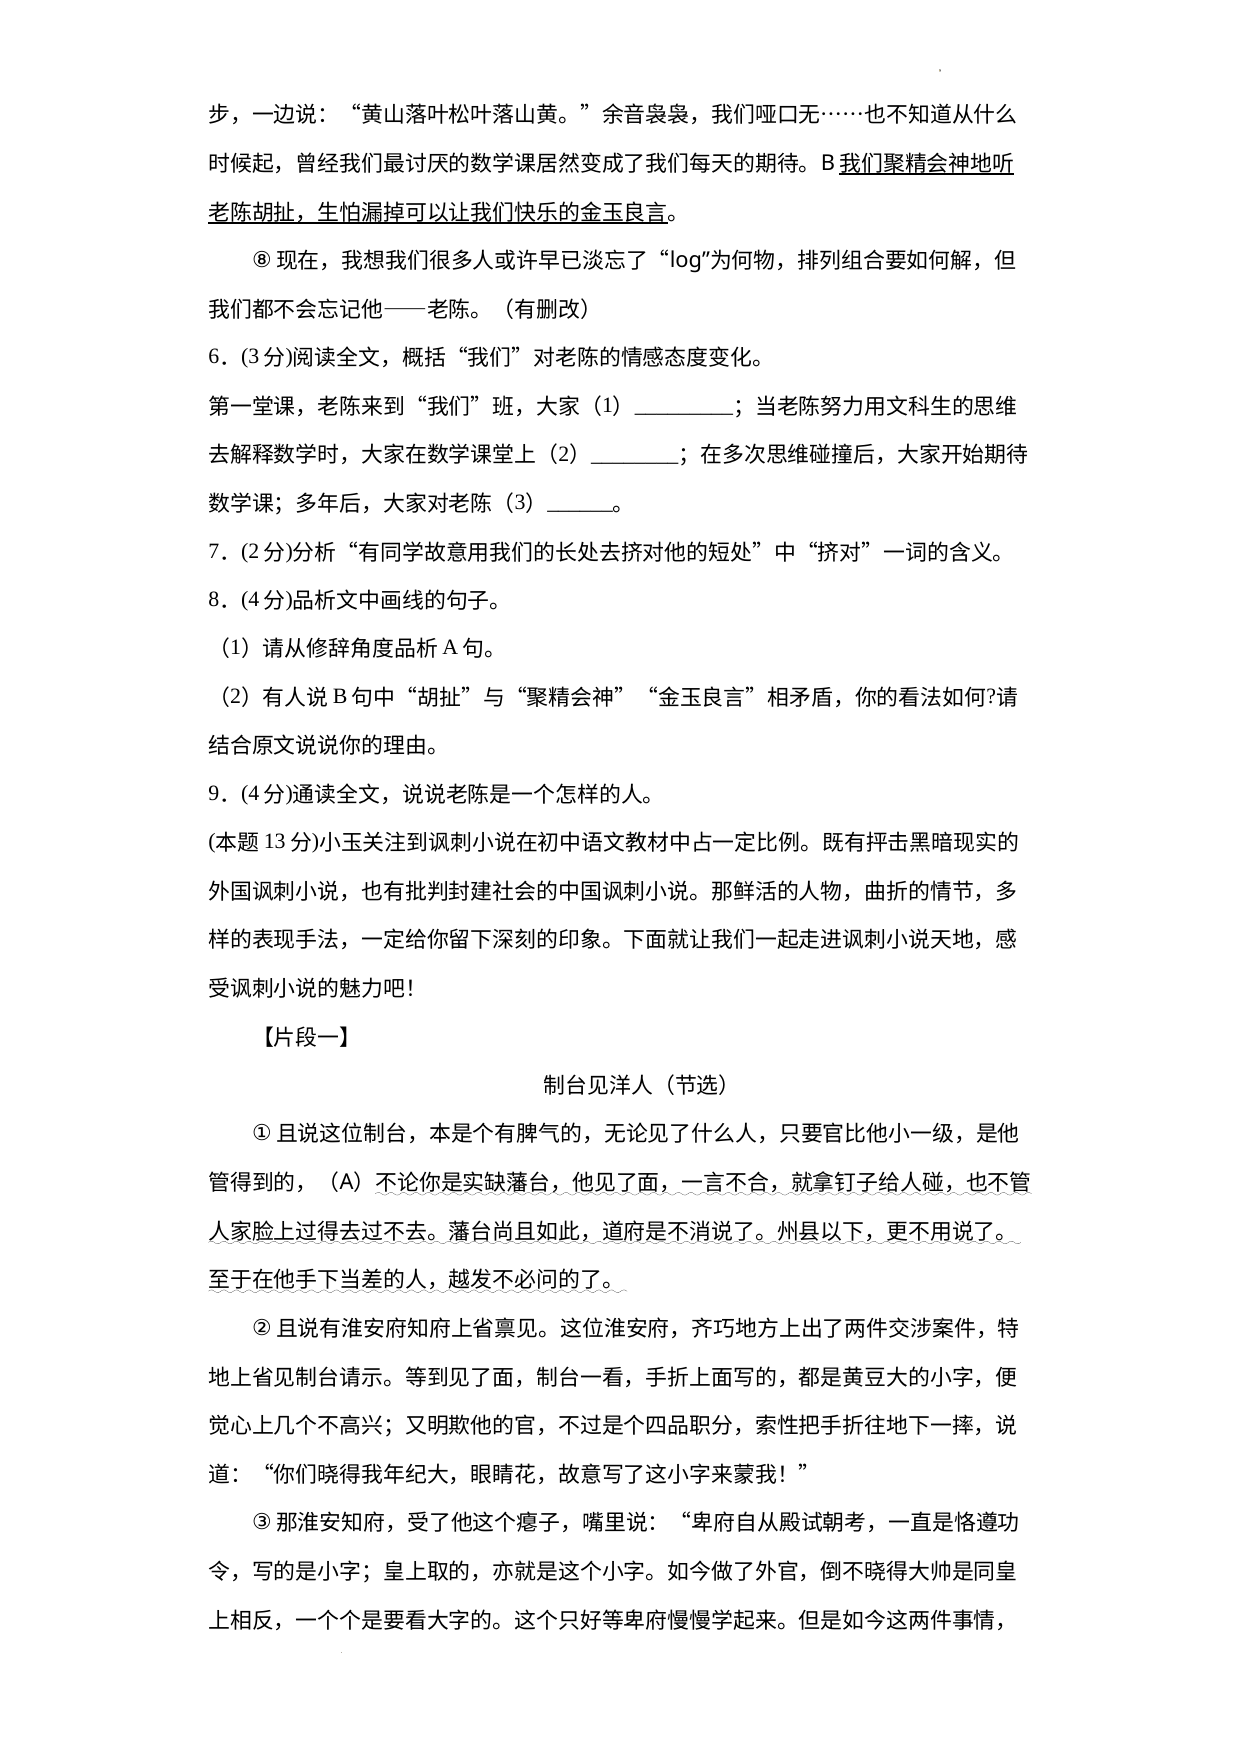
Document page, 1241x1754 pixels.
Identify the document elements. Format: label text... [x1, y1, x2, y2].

text ⑧现在，我想我们很多人或许早已淡忘了“log”为何物，排列组合要如何解，但我们都不会忘记他——老陈。（有删改） [208, 243, 1032, 324]
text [208, 1505, 1032, 1635]
text 8．(4分)品析文中画线的句子。 [208, 582, 1032, 615]
text 6．(3分)阅读全文，概括“我们”对老陈的情感态度变化。 [208, 340, 1032, 372]
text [208, 97, 1032, 227]
text 【片段一】 [208, 1019, 1032, 1052]
text 制台见洋人（节选） [208, 1067, 1032, 1100]
text （2）有人说B句中“胡扯”与“聚精会神”“金玉良言”相矛盾，你的看法如何?请结合原文说说你的理由。 [208, 679, 1032, 760]
text 第一堂课，老陈来到“我们”班，大家（1）_________；当老陈努力用文科生的思维去解释数学时，大家在数学课堂上（2）________；在多次思维碰撞后，大家开始期待数学课；多年后，大家对老陈（3）______。 [208, 388, 1032, 518]
text ①且说这位制台，本是个有脾气的，无论见了什么人，只要官比他小一级，是他管得到的，（A）不论你是实缺藩台，他见了面，一言不合，就拿钉子给人碰，也不管人家脸上过得去过不去。藩台尚且如此，道府是不消说了。州县以下，更不用说了。至于在他手下当差的人，越发不必问的了。 [208, 1116, 1032, 1294]
text ②且说有淮安府知府上省禀见。这位淮安府，齐巧地方上出了两件交涉案件，特地上省见制台请示。等到见了面，制台一看，手折上面写的，都是黄豆大的小字，便觉心上几个不高兴；又明欺他的官，不过是个四品职分，索性把手折往地下一摔，说道：“你们晓得我年纪大，眼睛花，故意写了这小字来蒙我！” [208, 1310, 1032, 1489]
text 9．(4分)通读全文，说说老陈是一个怎样的人。 [208, 776, 1032, 809]
text 7．(2分)分析“有同学故意用我们的长处去挤对他的短处”中“挤对”一词的含义。 [208, 534, 1032, 567]
text （1）请从修辞角度品析A句。 [208, 631, 1032, 663]
text (本题13分)小玉关注到讽刺小说在初中语文教材中占一定比例。既有抨击黑暗现实的外国讽刺小说，也有批判封建社会的中国讽刺小说。那鲜活的人物，曲折的情节，多样的表现手法，一定给你留下深刻的印象。下面就让我们一起走进讽刺小说天地，感受讽刺小说的魅力吧！ [208, 824, 1032, 1003]
